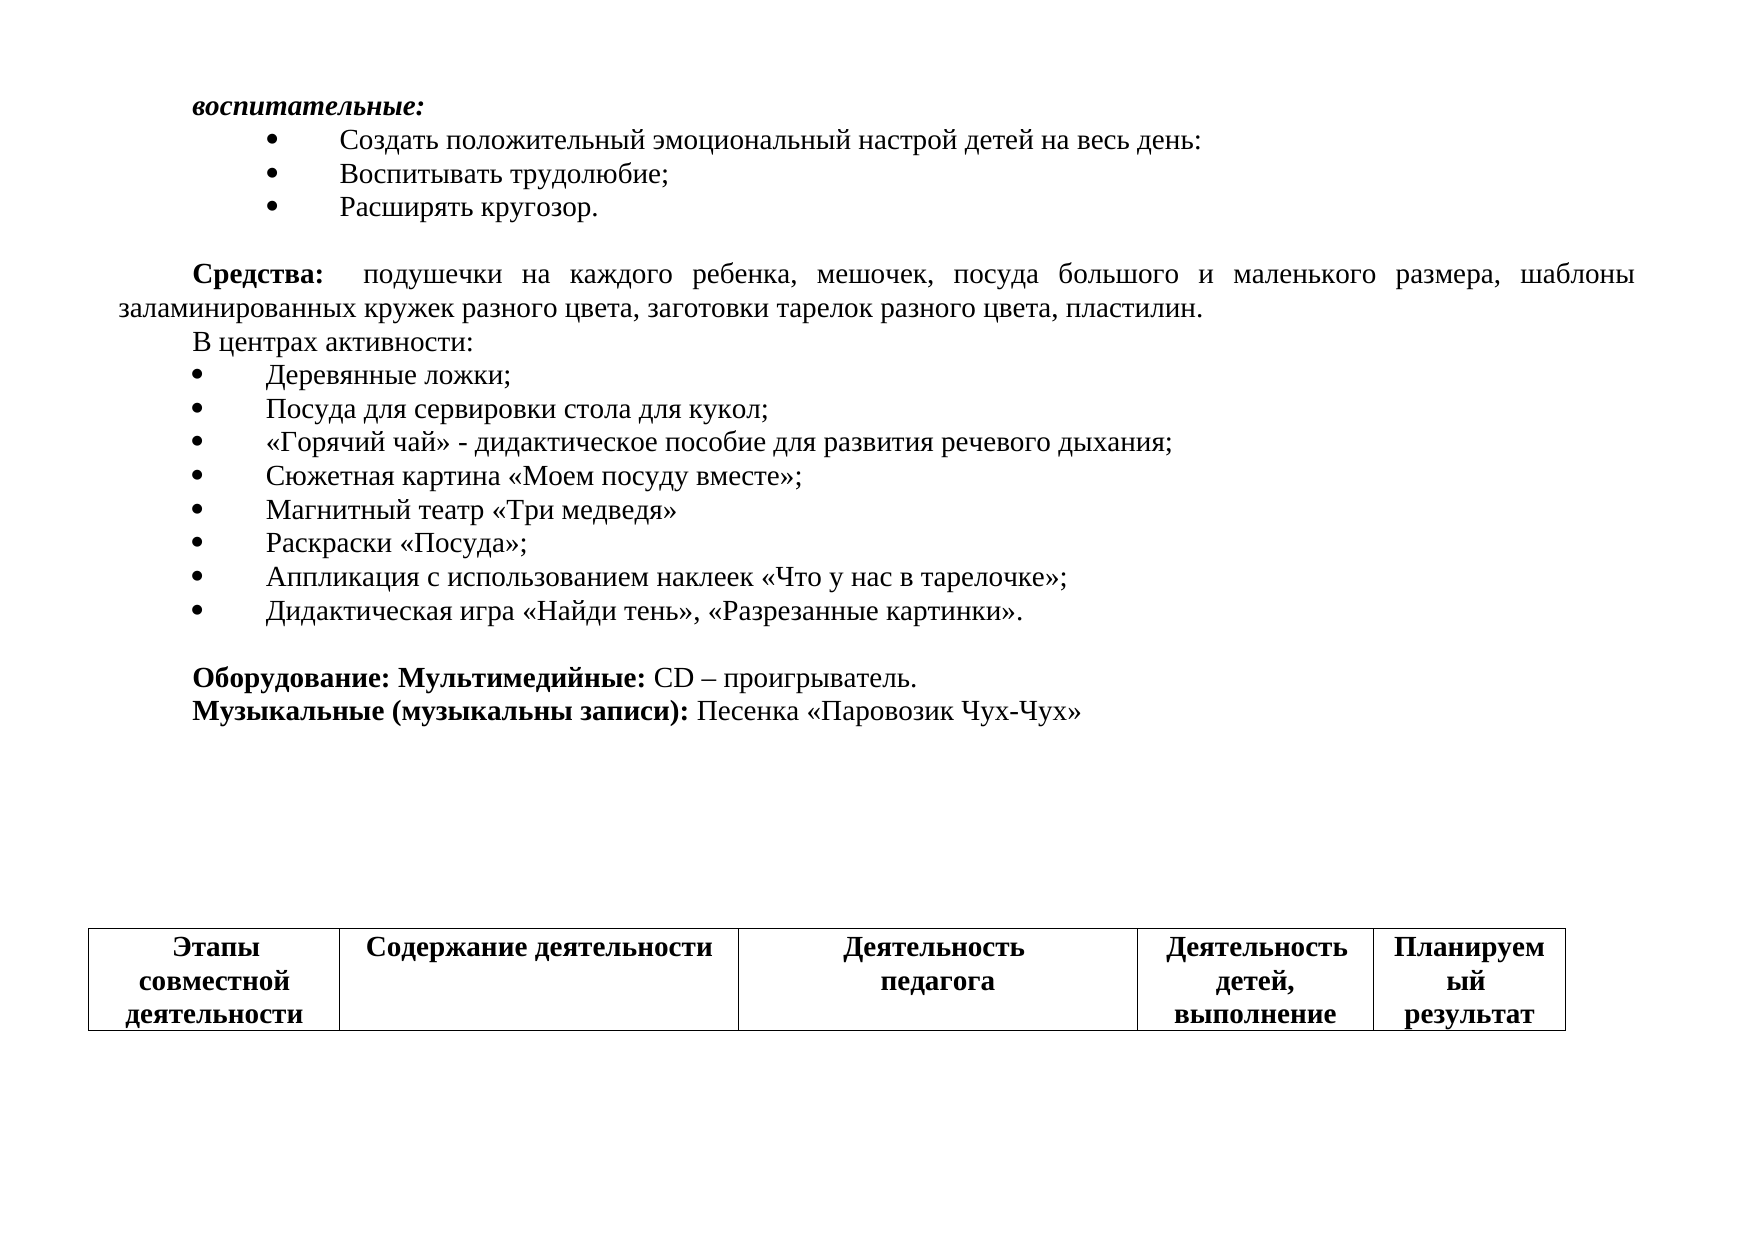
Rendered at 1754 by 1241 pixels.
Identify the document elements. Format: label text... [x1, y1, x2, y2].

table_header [1374, 929, 1565, 1030]
text В центрах активности: [118, 324, 1636, 357]
list Воспитывать трудолюбие; [193, 156, 1636, 189]
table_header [739, 929, 1137, 1030]
list Магнитный театр «Три медведя» [118, 492, 1636, 525]
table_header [340, 929, 738, 1030]
text Музыкальные (музыкальны записи): Песенка «Паровозик Чух-Чух» [118, 693, 1642, 727]
list «Горячий чай» - дидактическое пособие для развития речевого дыхания; [118, 424, 1636, 458]
list Деревянные ложки; [118, 357, 1636, 391]
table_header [89, 929, 339, 1030]
list Посуда для сервировки стола для кукол; [118, 391, 1636, 424]
list Сюжетная картина «Моем посуду вместе»; [118, 458, 1636, 492]
list Создать положительный эмоциональный настрой детей на весь день: [193, 122, 1636, 156]
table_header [1138, 929, 1373, 1030]
list Раскраски «Посуда»; [118, 525, 1636, 559]
list Аппликация с использованием наклеек «Что у нас в тарелочке»; [118, 559, 1636, 593]
text Оборудование: Мультимедийные: CD – проигрыватель. [118, 660, 1636, 693]
list воспитательные: [118, 88, 1636, 122]
text Средства: подушечки на каждого ребенка, мешочек, посуда большого и маленького размера, шаблоны заламинированных кружек разного цвета, заготовки тарелок разного цвета, пластилин. [118, 257, 1636, 324]
list Расширять кругозор. [193, 189, 1636, 223]
list Дидактическая игра «Найди тень», «Разрезанные картинки». [118, 593, 1636, 626]
